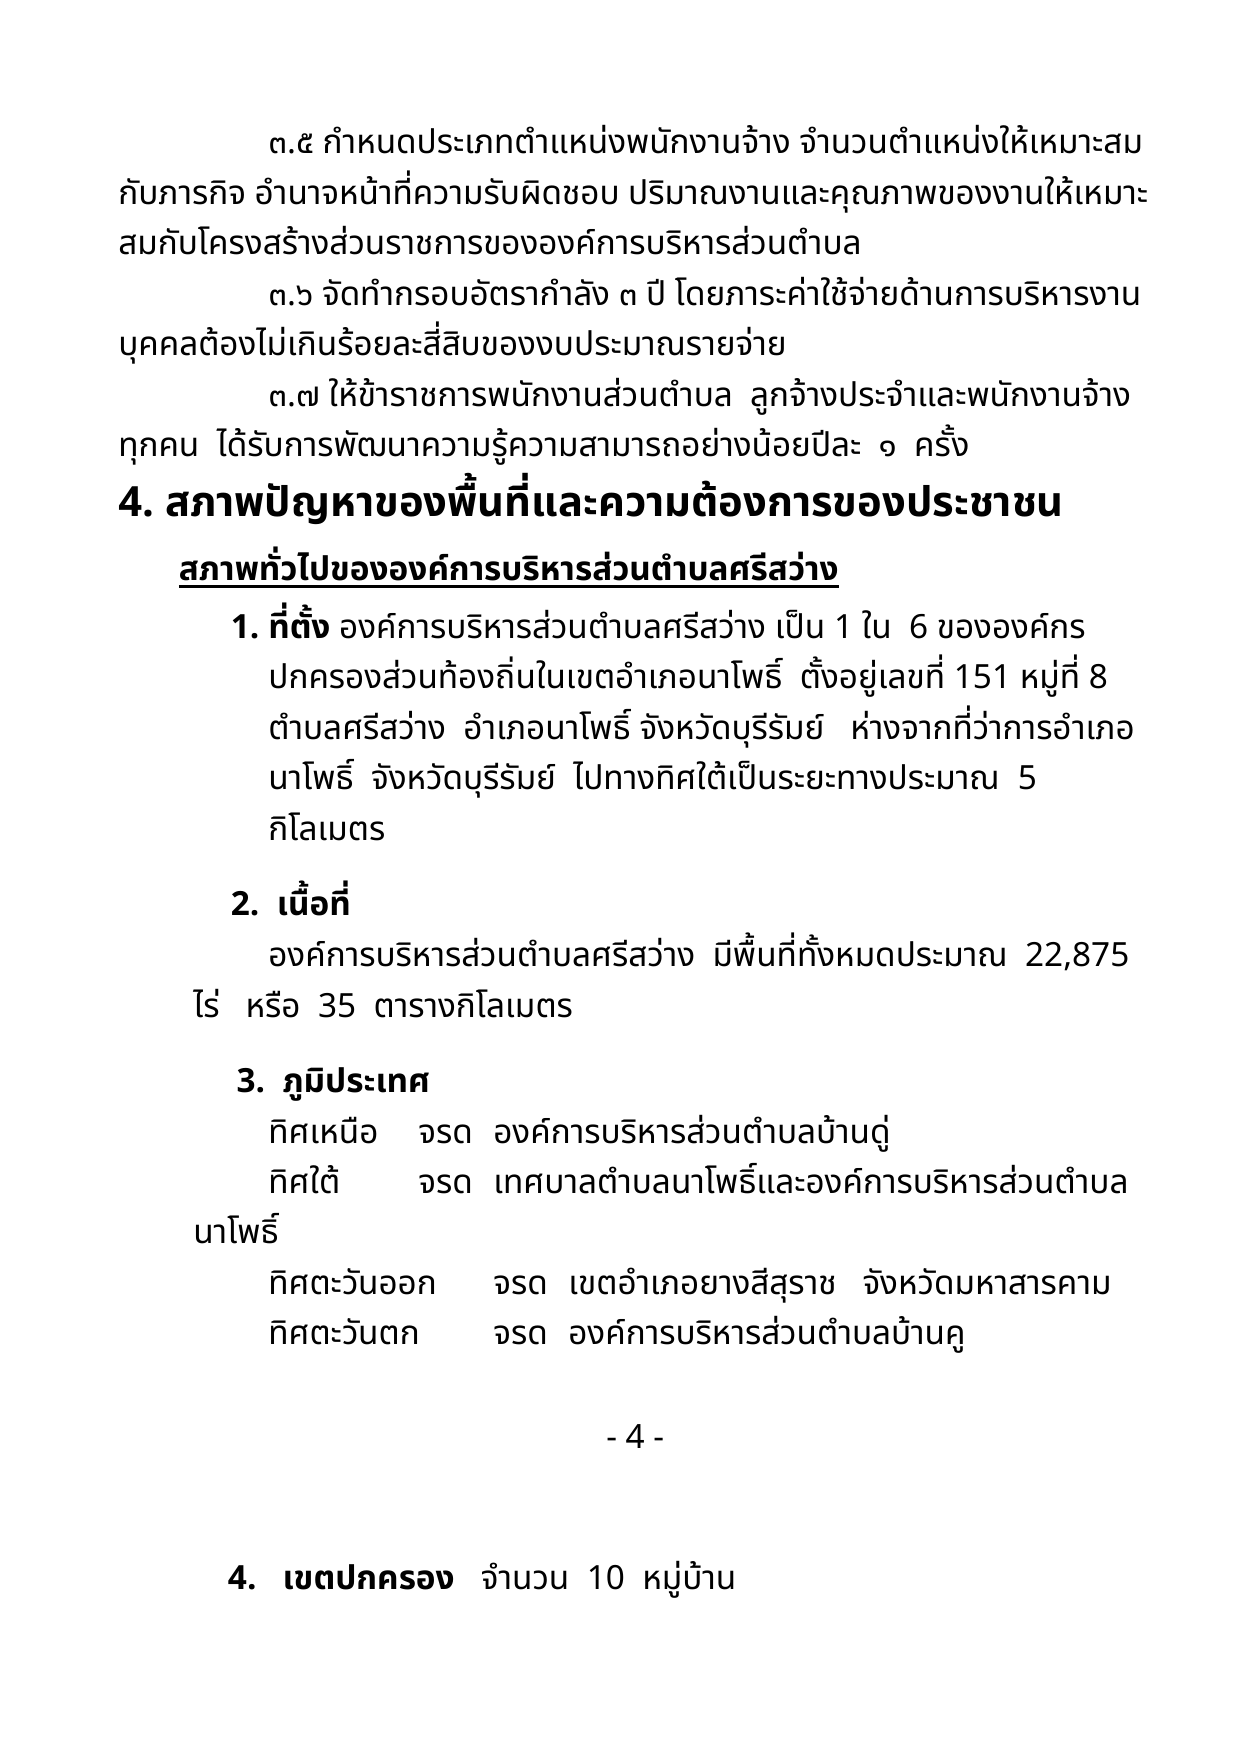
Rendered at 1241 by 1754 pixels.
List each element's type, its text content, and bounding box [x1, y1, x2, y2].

text องค์การบริหารส่วนตำบลศรีสว่าง มีพื้นที่ทั้งหมดประมาณ หรือ 35 ตารางกิโลเมตร [193, 931, 1152, 1032]
list ที่ตั้ง องค์การบริหารส่วนตำบลศรีสว่าง เป็น 1 ใน 6 ขององค์กรปกครองส่วนท้องถิ่นในเขตอำเภอนาโพธิ์ ตั้งอยู่เลขที่ 151 หมู่ที่ 8 ตำบลศรีสว่าง อำเภอนาโพธิ์ จังหวัดบุรีรัมย์ ห่างจากที่ว่าการอำเภอนาโพธิ์ จังหวัดบุรีรัมย์ ไปทางทิศใต้เป็นระยะทางประมาณ 5 กิโลเมตร [231, 602, 1152, 855]
text ทิศเหนือ จรด องค์การบริหารส่วนตำบลบ้านดู่ [193, 1108, 1152, 1158]
text 4. เขตปกครอง จำนวน 10 หมู่บ้าน [193, 1553, 1152, 1604]
text 3. ภูมิประเทศ [118, 1057, 1152, 1108]
text ทิศตะวันออก จรด เขตอำเภอยางสีสุราช จังหวัดมหาสารคาม [118, 1259, 1152, 1309]
text ๓.๗ ให้ข้าราชการพนักงานส่วนตำบล ลูกจ้างประจำและพนักงานจ้างทุกคน ได้รับการพัฒนาความรู้ความสามารถอย่างน้อยปีละ ๑ ครั้ง [118, 371, 1152, 472]
text 4. สภาพปัญหาของพื้นที่และความต้องการของประชาชน [118, 472, 1152, 535]
text ๓.๖ จัดทำกรอบอัตรากำลัง ๓ ปี โดยภาระค่าใช้จ่ายด้านการบริหารงานบุคคลต้องไม่เกินร้อยละสี่สิบของงบประมาณรายจ่าย [118, 269, 1152, 371]
text สภาพทั่วไปขององค์การบริหารส่วนตำบลศรีสว่าง [118, 544, 1152, 595]
text - 4 - [118, 1413, 1152, 1458]
text ๓.๕ กำหนดประเภทตำแหน่งพนักงานจ้าง จำนวนตำแหน่งให้เหมาะสมกับภารกิจ อำนาจหน้าที่ความรับผิดชอบ ปริมาณงานและคุณภาพของงานให้เหมาะสมกับโครงสร้างส่วนราชการขององค์การบริหารส่วนตำบล [118, 118, 1152, 269]
text 2. เนื้อที่ [156, 880, 1152, 931]
text ทิศตะวันตก จรด องค์การบริหารส่วนตำบลบ้านคู [118, 1309, 1152, 1360]
text ทิศใต้ จรด เทศบาลตำบลนาโพธิ์และองค์การบริหารส่วนตำบลนาโพธิ์ [193, 1158, 1152, 1259]
